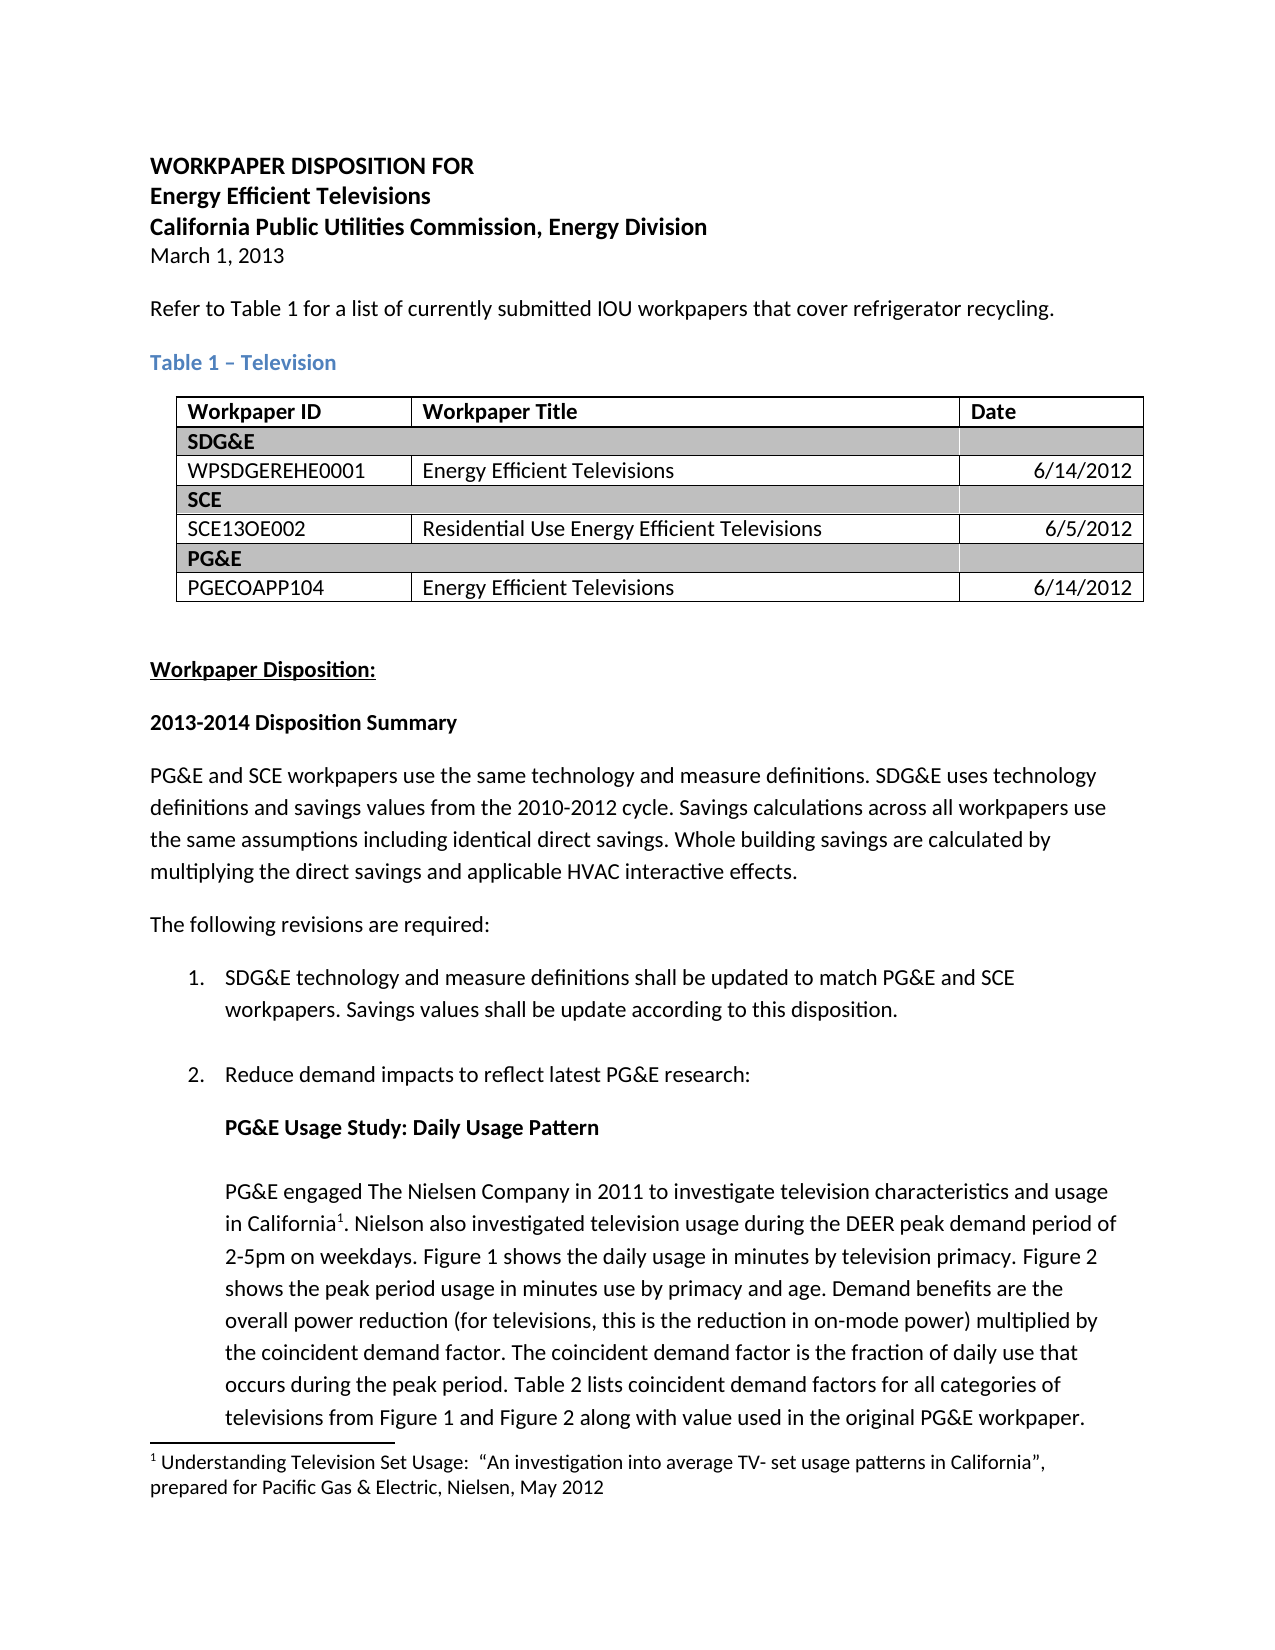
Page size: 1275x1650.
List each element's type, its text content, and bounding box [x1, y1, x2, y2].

text California Public Utilities Commission, Energy Division [150, 211, 1125, 242]
text PG&E and SCE workpapers use the same technology and measure definitions. SDG&E uses technology definitions and savings values from the 2010-2012 cycle. Savings calculations across all workpapers use the same assumptions including identical direct savings. Whole building savings are calculated by multiplying the direct savings and applicable HVAC interactive effects. [150, 761, 1125, 885]
table_cell PG&E [177, 544, 411, 572]
text Table 1 – Television [150, 348, 1125, 376]
table_cell Energy Efficient Televisions [412, 456, 959, 484]
text Workpaper Disposition: [150, 655, 1125, 683]
table_header Date [960, 398, 1143, 426]
text The following revisions are required: [150, 910, 1125, 938]
table_cell [411, 428, 959, 455]
list SDG&E technology and measure definitions shall be updated to match PG&E and SCE workpapers. Savings values shall be update according to this disposition. [187, 963, 1125, 1024]
table_cell 6/14/2012 [960, 573, 1143, 601]
text PG&E Usage Study: Daily Usage Pattern [225, 1113, 1125, 1141]
table_cell SCE [177, 486, 411, 513]
table_cell [960, 486, 1143, 513]
text March 1, 2013 [150, 242, 1125, 269]
table_header Workpaper ID [177, 398, 411, 426]
table_cell 6/14/2012 [960, 456, 1143, 484]
table_cell [411, 544, 959, 572]
table_cell Residential Use Energy Efficient Televisions [412, 515, 959, 543]
table_cell PGECOAPP104 [177, 573, 411, 601]
text WORKPAPER DISPOSITION FOR [150, 150, 1125, 181]
table_header Workpaper Title [412, 398, 959, 426]
table_cell WPSDGEREHE0001 [177, 456, 411, 484]
table_cell 6/5/2012 [960, 515, 1143, 543]
text Energy Efficient Televisions [150, 181, 1125, 211]
text 2013-2014 Disposition Summary [150, 708, 1125, 736]
table_cell SDG&E [177, 428, 411, 455]
table_cell [960, 428, 1143, 455]
list Reduce demand impacts to reflect latest PG&E research: [187, 1060, 1125, 1088]
text Refer to Table 1 for a list of currently submitted IOU workpapers that cover refrigerator recycling. [150, 294, 1125, 323]
table_cell Energy Efficient Televisions [412, 573, 959, 601]
table_cell [411, 486, 959, 513]
table_cell [960, 544, 1143, 572]
table_cell SCE13OE002 [177, 515, 411, 543]
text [225, 1177, 1125, 1431]
